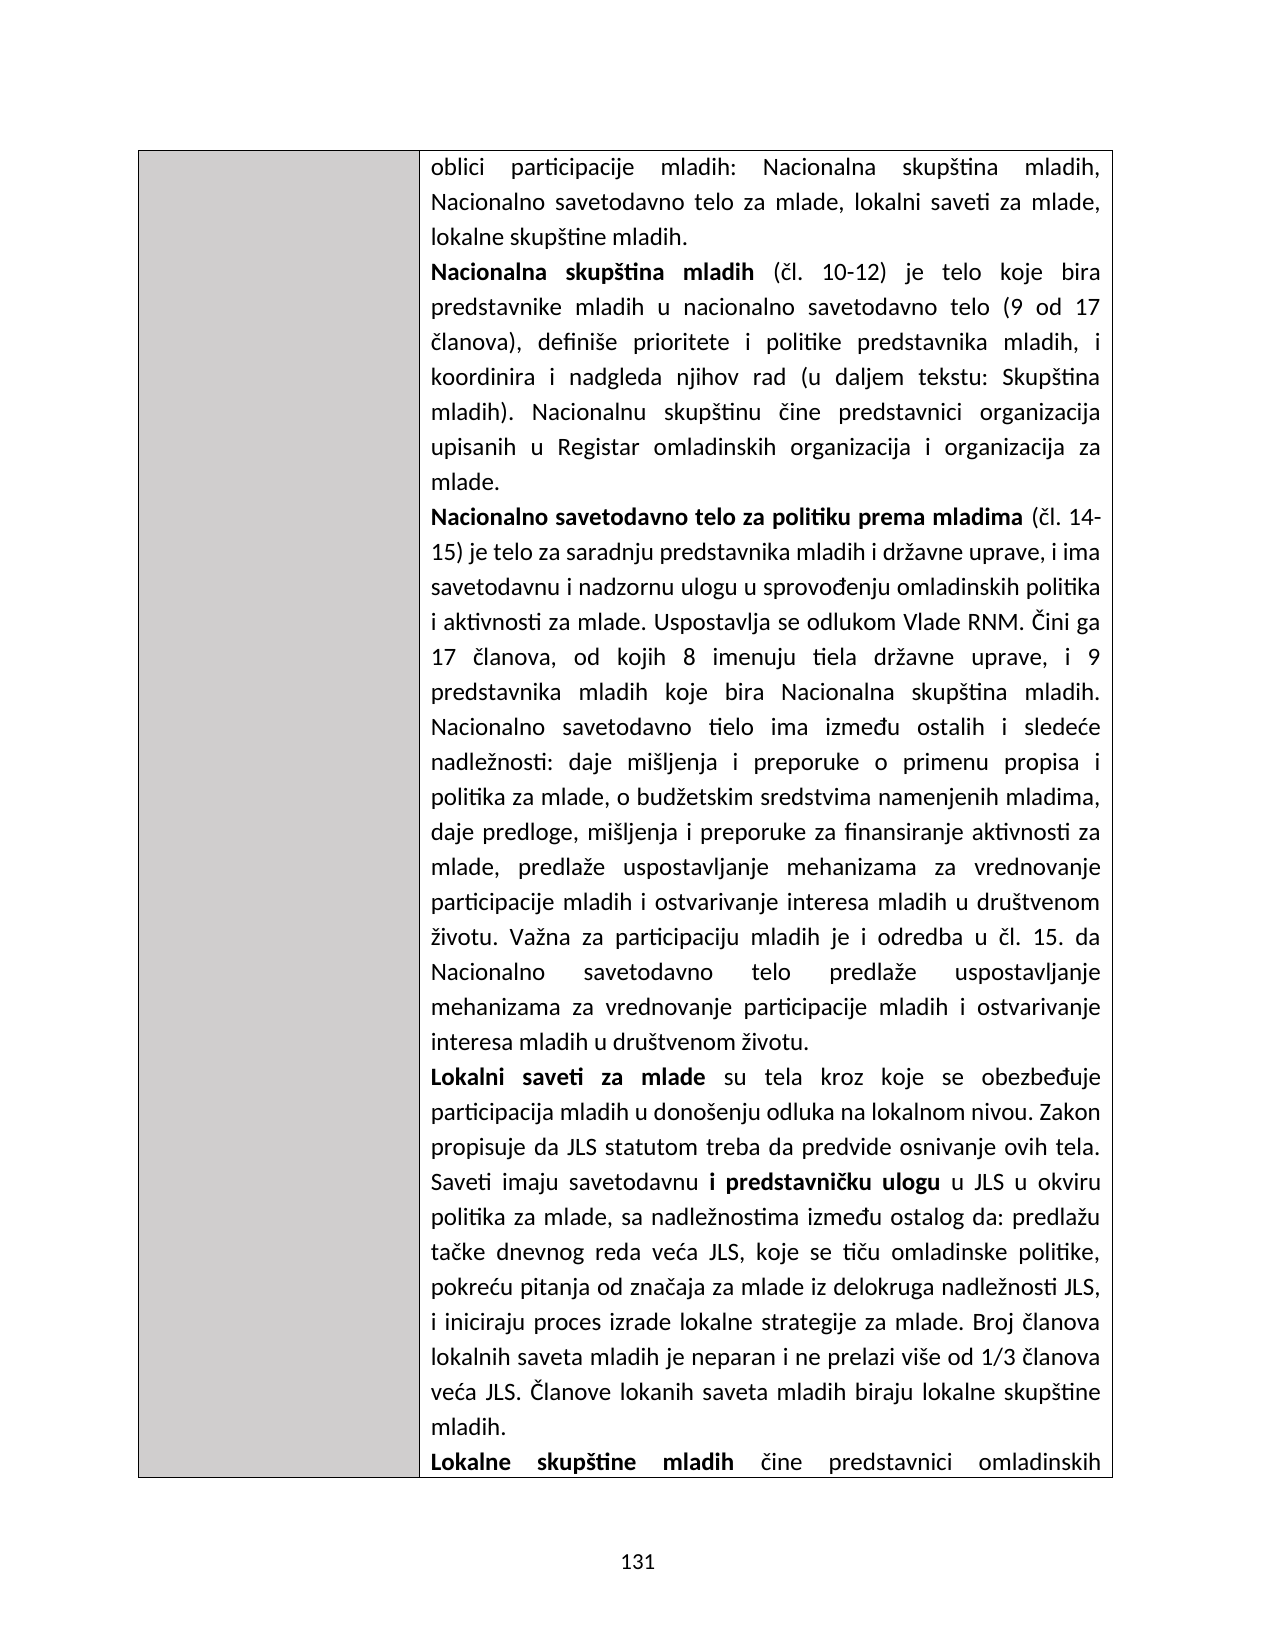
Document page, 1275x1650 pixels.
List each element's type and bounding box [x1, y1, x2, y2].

table_cell [420, 151, 1112, 1477]
table_cell [139, 151, 419, 1477]
